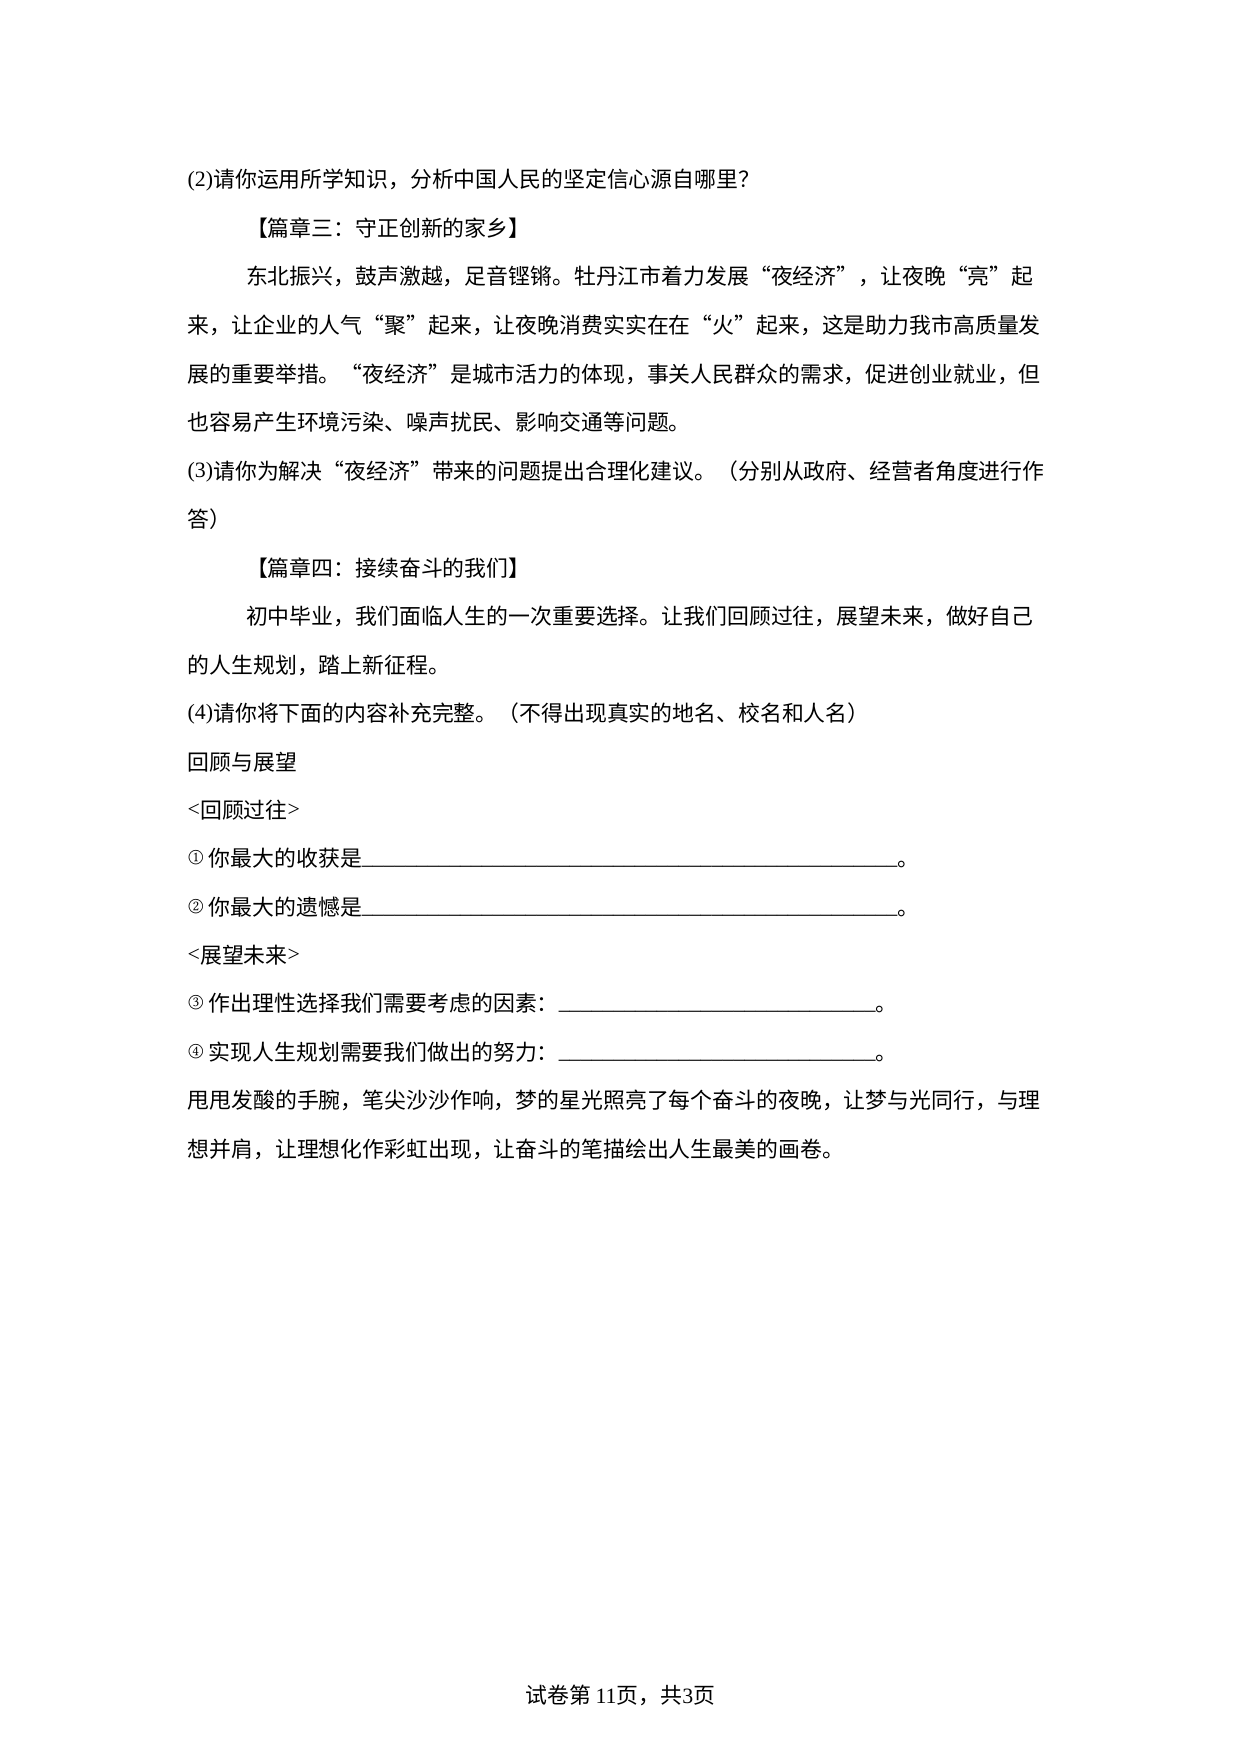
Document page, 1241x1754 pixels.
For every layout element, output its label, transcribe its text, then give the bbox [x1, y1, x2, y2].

text <回顾过往> [187, 792, 1053, 825]
text ②你最大的遗憾是_________________________________________________。 [187, 889, 1053, 922]
text 初中毕业，我们面临人生的一次重要选择。让我们回顾过往，展望未来，做好自己的人生规划，踏上新征程。 [187, 599, 1053, 680]
text ③作出理性选择我们需要考虑的因素：_____________________________。 [187, 986, 1053, 1018]
text 【篇章四：接续奋斗的我们】 [187, 550, 1053, 583]
text 东北振兴，鼓声激越，足音铿锵。牡丹江市着力发展“夜经济”，让夜晚“亮”起来，让企业的人气“聚”起来，让夜晚消费实实在在“火”起来，这是助力我市高质量发展的重要举措。“夜经济”是城市活力的体现，事关人民群众的需求，促进创业就业，但也容易产生环境污染、噪声扰民、影响交通等问题。 [187, 259, 1053, 437]
text (2)请你运用所学知识，分析中国人民的坚定信心源自哪里？ [187, 162, 1053, 194]
text 甩甩发酸的手腕，笔尖沙沙作响，梦的星光照亮了每个奋斗的夜晚，让梦与光同行，与理想并肩，让理想化作彩虹出现，让奋斗的笔描绘出人生最美的画卷。 [187, 1082, 1053, 1164]
text (3)请你为解决“夜经济”带来的问题提出合理化建议。（分别从政府、经营者角度进行作答） [187, 453, 1053, 534]
text 【篇章三：守正创新的家乡】 [187, 210, 1053, 243]
text 回顾与展望 [187, 744, 1053, 777]
text ④实现人生规划需要我们做出的努力：_____________________________。 [187, 1034, 1053, 1067]
text ①你最大的收获是_________________________________________________。 [187, 841, 1053, 873]
text <展望未来> [187, 937, 1053, 970]
text (4)请你将下面的内容补充完整。（不得出现真实的地名、校名和人名） [187, 696, 1053, 728]
